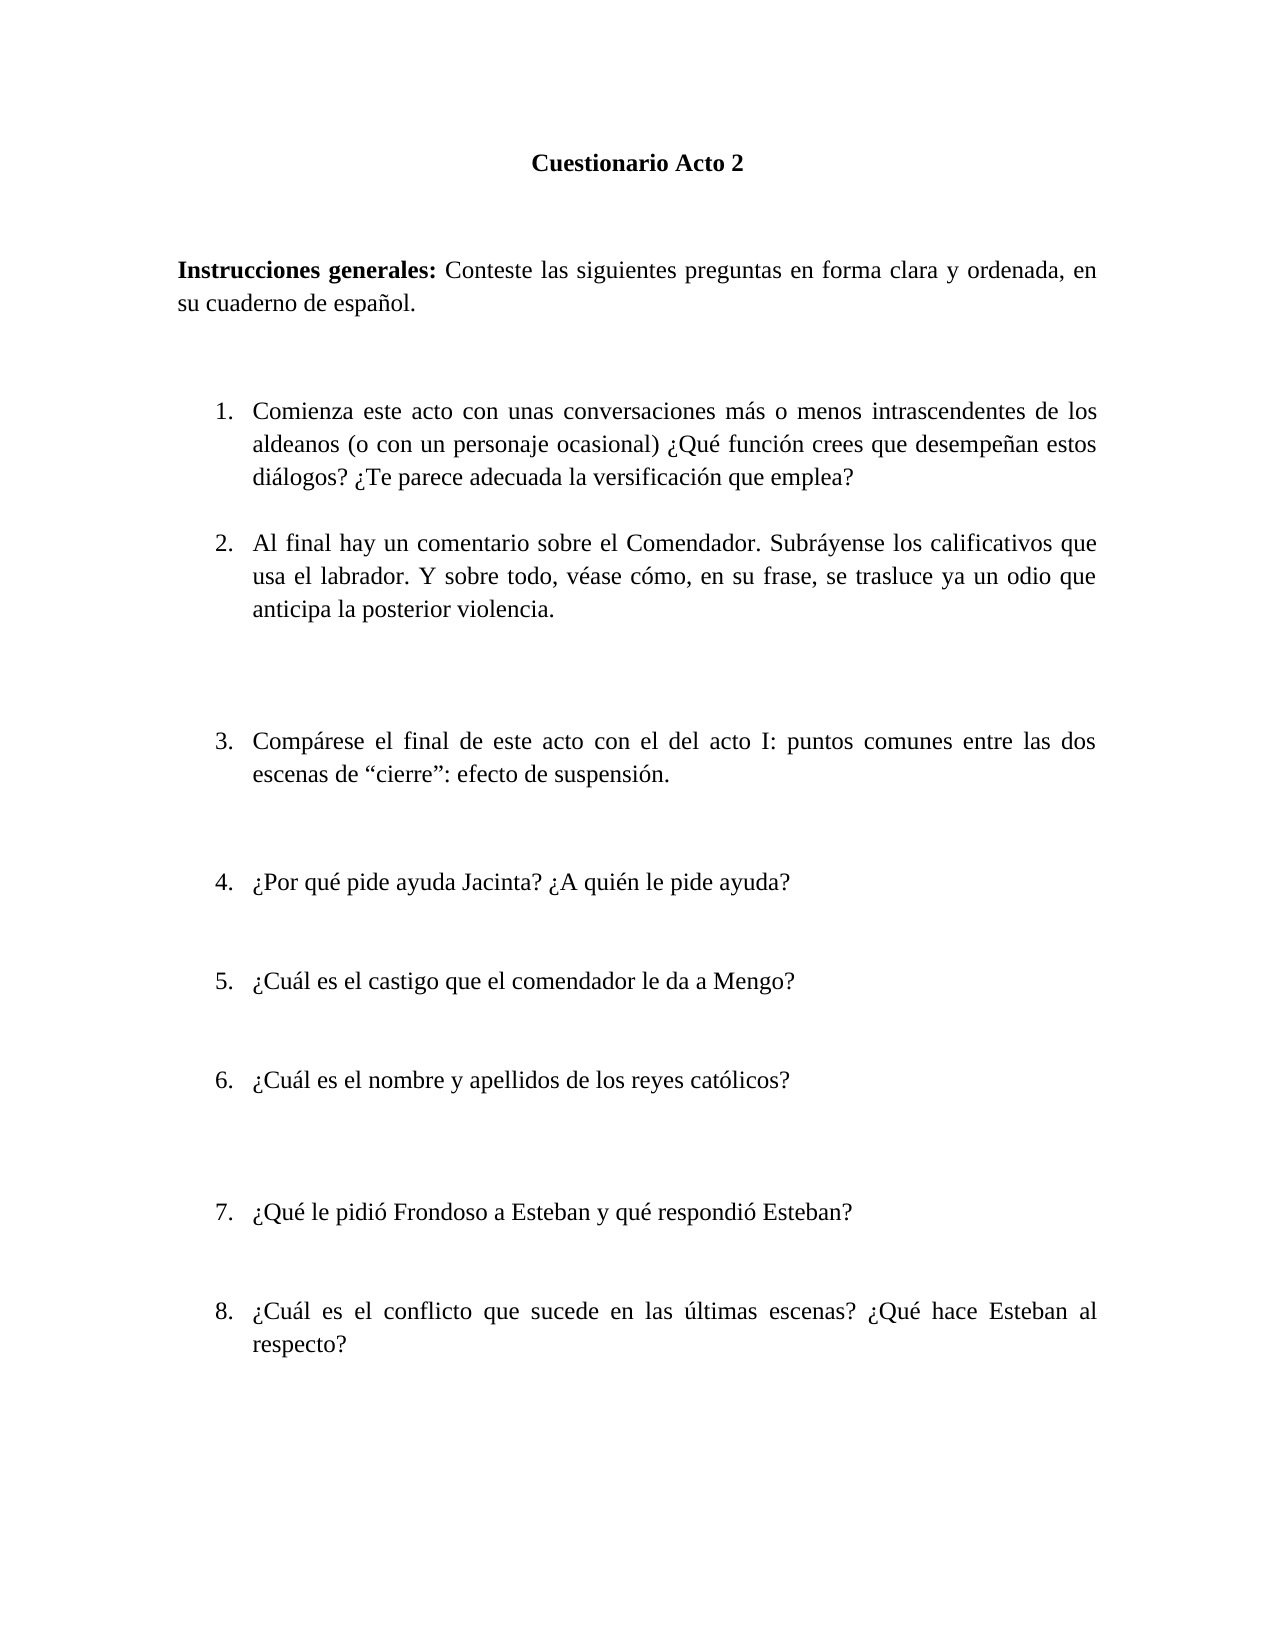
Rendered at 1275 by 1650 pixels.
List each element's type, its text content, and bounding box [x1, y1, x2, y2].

list ¿Cuál es el castigo que el comendador le da a Mengo? [215, 966, 1098, 995]
list ¿Cuál es el nombre y apellidos de los reyes católicos? [215, 1065, 1098, 1094]
list Compárese el final de este acto con el del acto I: puntos comunes entre las dos escenas de “cierre”: efecto de suspensión. [215, 726, 1098, 788]
list Comienza este acto con unas conversaciones más o menos intrascendentes de los aldeanos (o con un personaje ocasional) ¿Qué función crees que desempeñan estos diálogos? ¿Te parece adecuada la versificación que emplea? [215, 396, 1098, 491]
list Al final hay un comentario sobre el Comendador. Subráyense los calificativos que usa el labrador. Y sobre todo, véase cómo, en su frase, se trasluce ya un odio que anticipa la posterior violencia. [215, 528, 1098, 623]
text Instrucciones generales: Conteste las siguientes preguntas en forma clara y ordenada, en su cuaderno de español. [177, 255, 1098, 317]
text Cuestionario Acto 2 [177, 148, 1098, 176]
list ¿Qué le pidió Frondoso a Esteban y qué respondió Esteban? [215, 1197, 1098, 1226]
list ¿Cuál es el conflicto que sucede en las últimas escenas? ¿Qué hace Esteban al respecto? [215, 1296, 1098, 1358]
list ¿Por qué pide ayuda Jacinta? ¿A quién le pide ayuda? [215, 867, 1098, 896]
